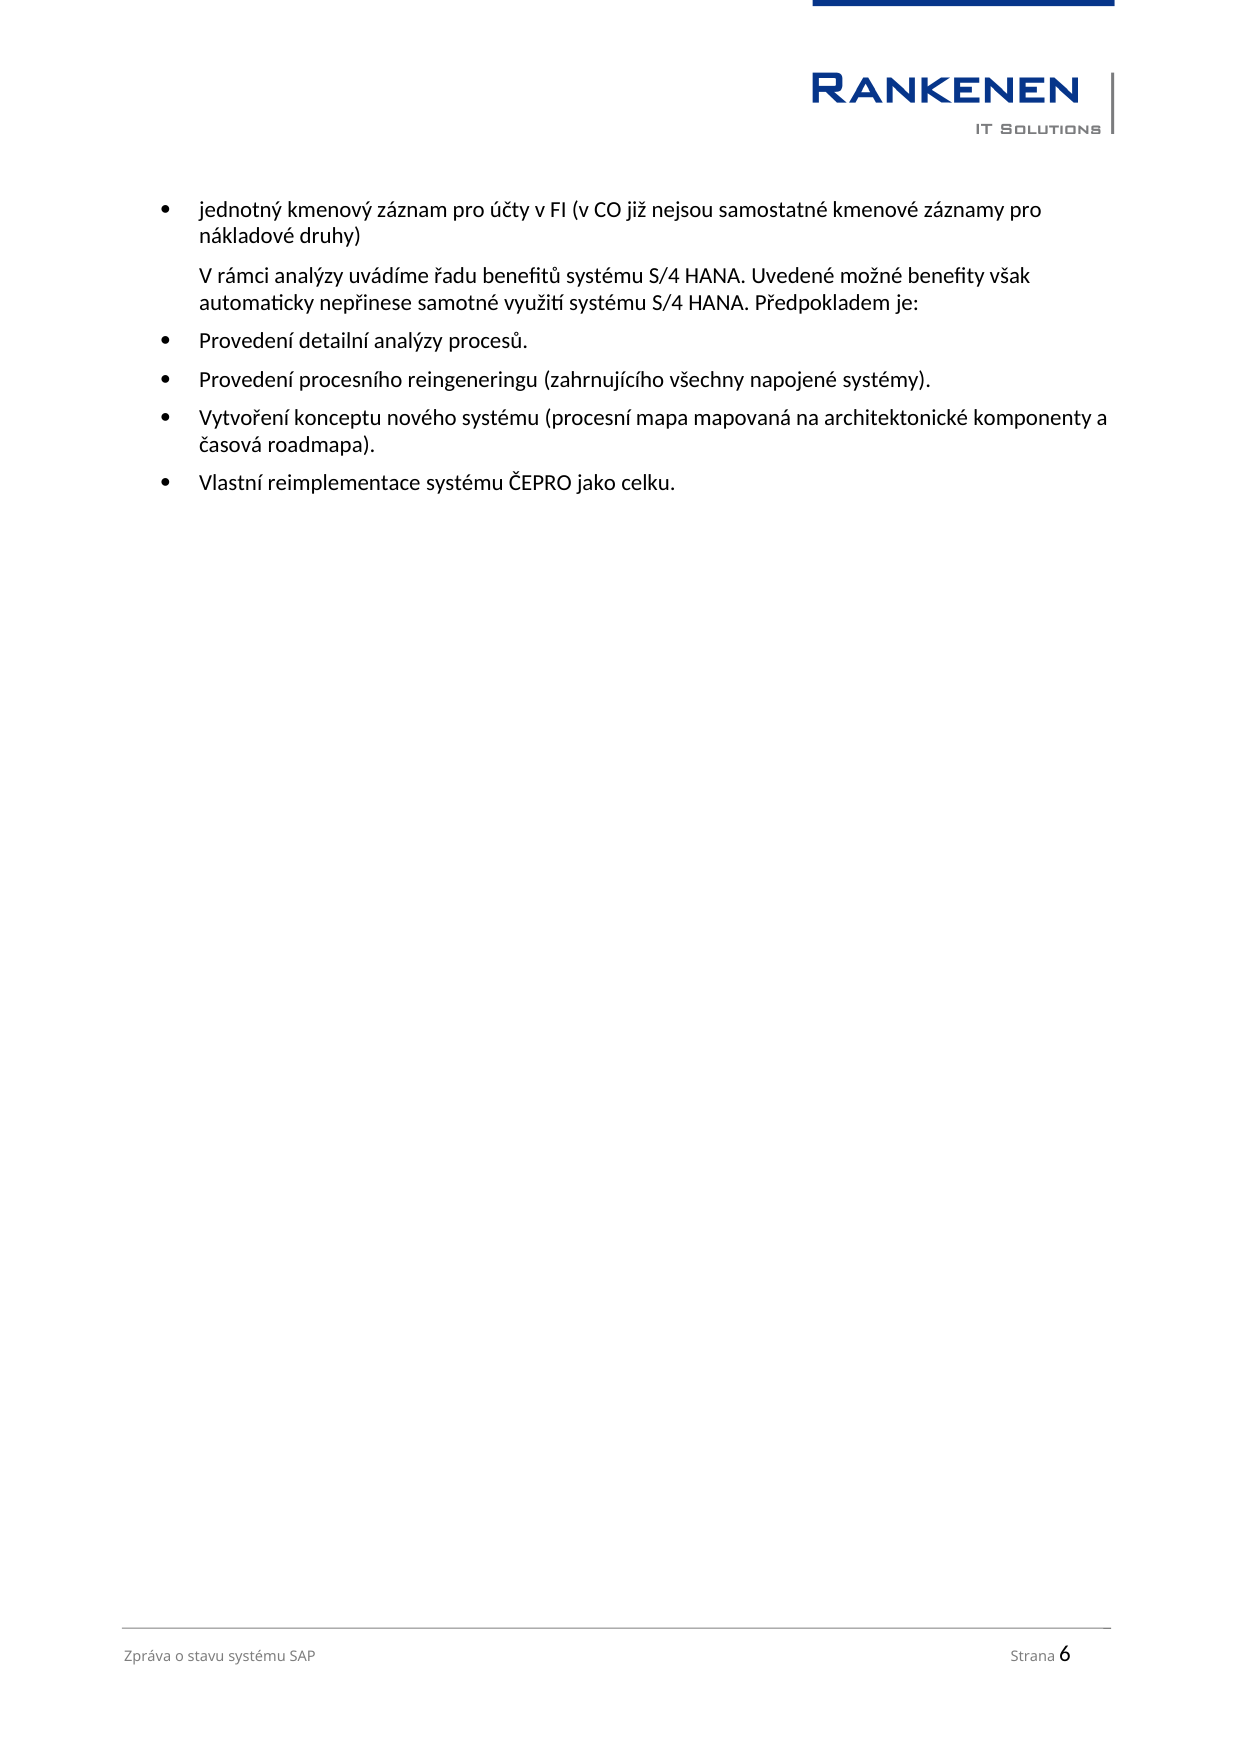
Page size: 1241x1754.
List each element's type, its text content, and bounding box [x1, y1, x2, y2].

list Provedení detailní analýzy procesů. [161, 326, 1240, 354]
text V rámci analýzy uvádíme řadu benefitů systému S/4 HANA. Uvedené možné benefity však automaticky nepřinese samotné využití systému S/4 HANA. Předpokladem je: [199, 262, 1034, 316]
list Provedení procesního reingeneringu (zahrnujícího všechny napojené systémy). [161, 365, 1240, 393]
list jednotný kmenový záznam pro účty v FI (v CO již nejsou samostatné kmenové záznamy pro nákladové druhy) [161, 196, 1043, 249]
picture [812, 0, 1115, 134]
list Vytvoření konceptu nového systému (procesní mapa mapovaná na architektonické komponenty a časová roadmapa). [161, 404, 1109, 458]
list Vlastní reimplementace systému ČEPRO jako celku. [161, 468, 1240, 496]
